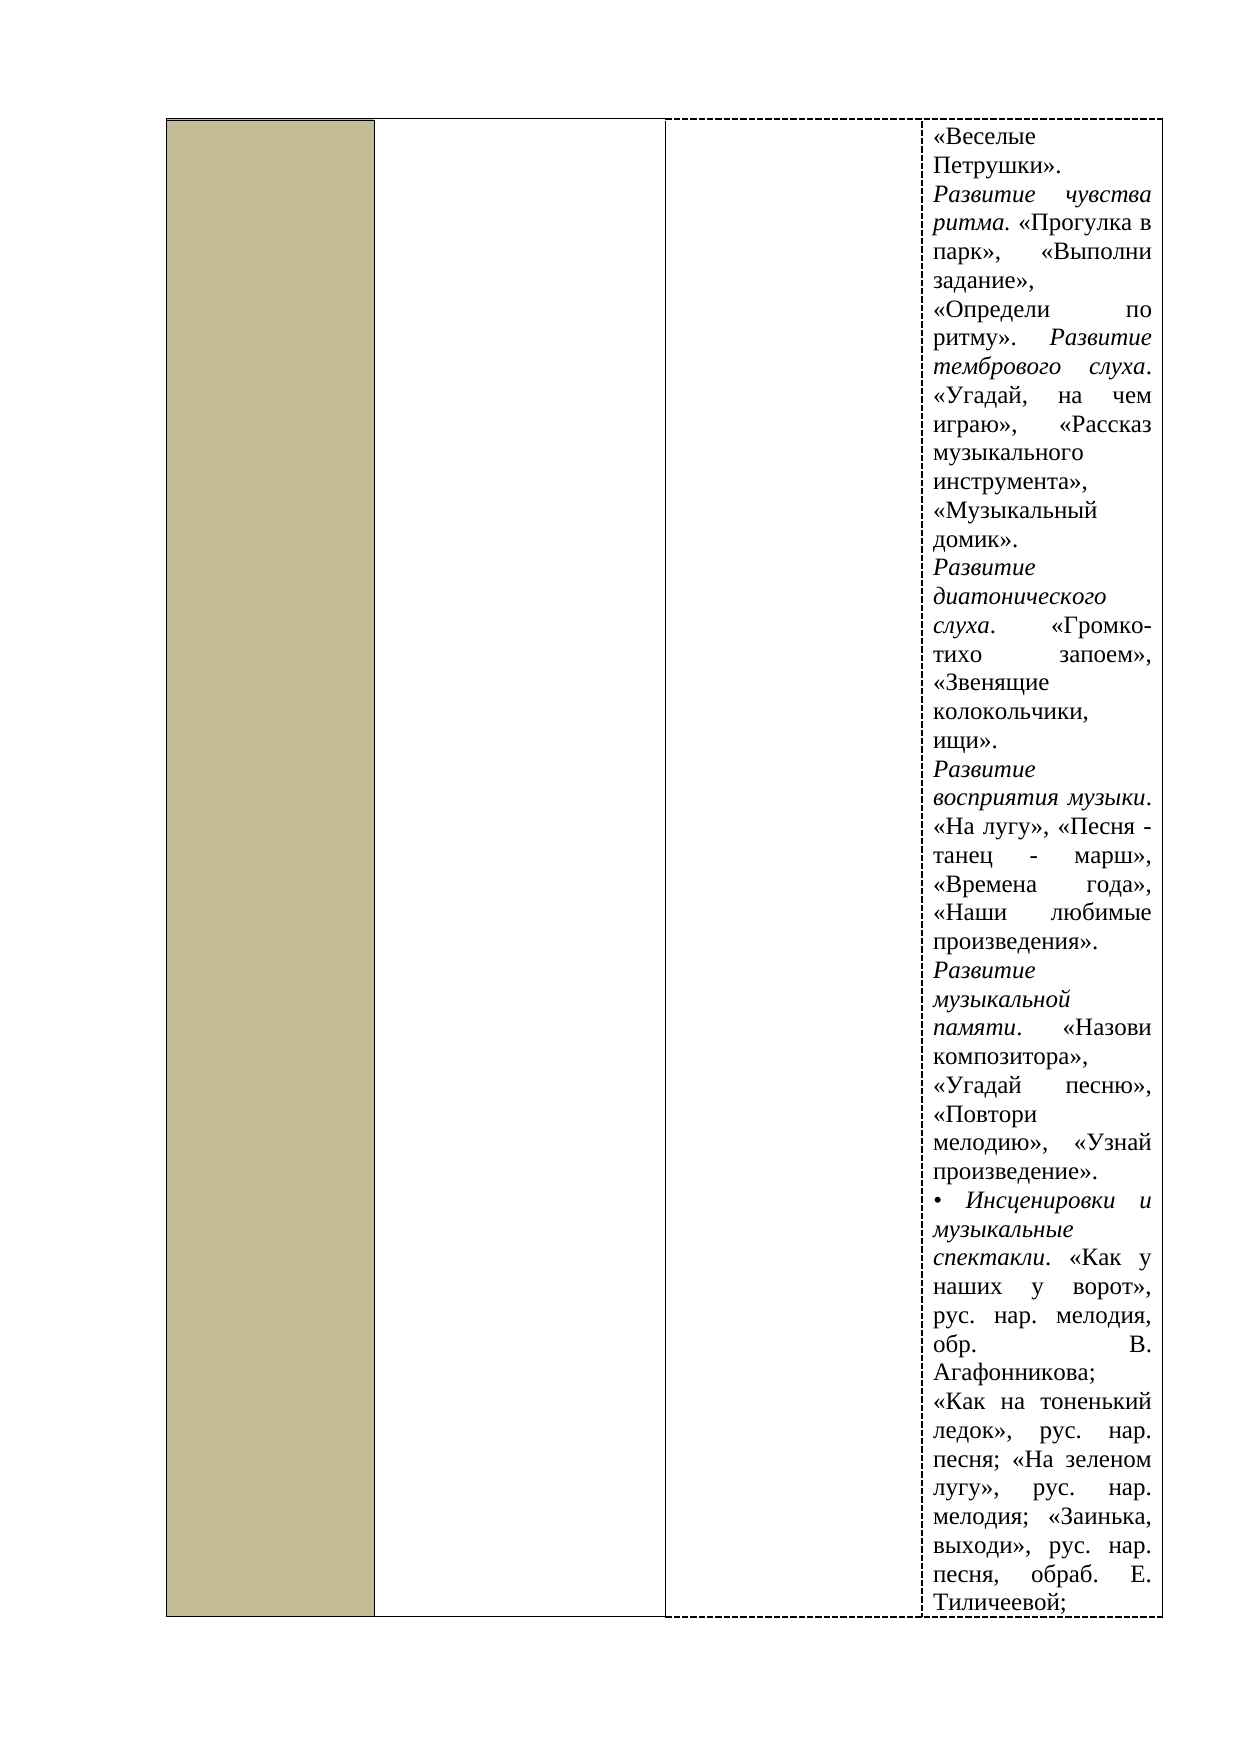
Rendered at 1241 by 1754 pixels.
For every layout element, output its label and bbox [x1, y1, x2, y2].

table_cell [666, 118, 922, 1616]
table_cell [922, 118, 1162, 1616]
